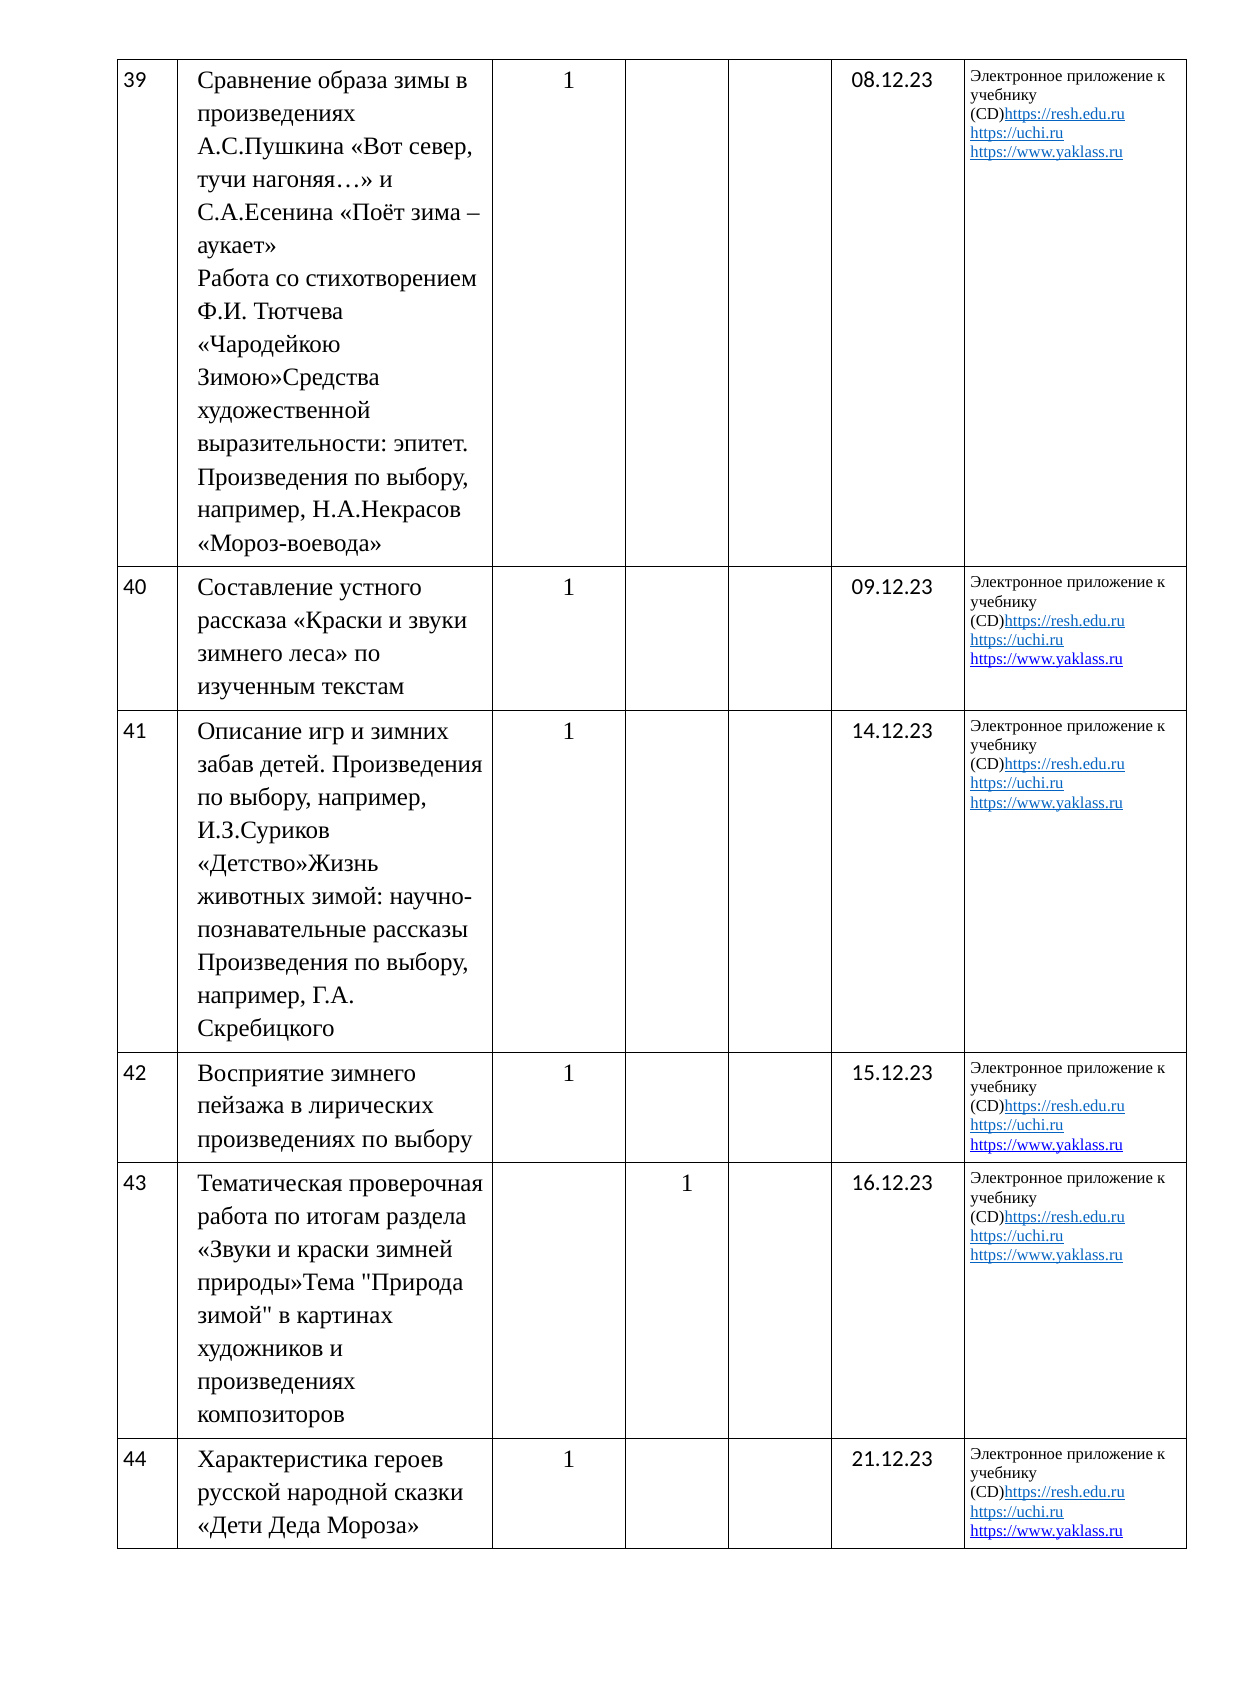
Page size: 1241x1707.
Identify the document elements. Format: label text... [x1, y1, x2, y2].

table_cell [729, 1439, 831, 1548]
table_cell [626, 1053, 728, 1162]
table_cell [729, 711, 831, 1051]
table_cell 1 [493, 567, 625, 709]
table_cell [626, 60, 728, 566]
table_cell 15.12.23 [832, 1053, 964, 1162]
table_cell 1 [493, 1439, 625, 1548]
table_cell 44 [118, 1439, 177, 1548]
table_cell 1 [626, 1163, 728, 1438]
table_cell Описание игр и зимних забав детей. Произведения по выбору, например, И.З.Суриков «Детство»Жизнь животных зимой: научно-познавательные рассказы Произведения по выбору, например, Г.А. Скребицкого [178, 711, 492, 1051]
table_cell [965, 1439, 1186, 1548]
table_cell Характеристика героев русской народной сказки «Дети Деда Мороза» [178, 1439, 492, 1548]
table_cell [626, 567, 728, 709]
table_cell Составление устного рассказа «Краски и звуки зимнего леса» по изученным текстам [178, 567, 492, 709]
table_cell [626, 1439, 728, 1548]
table_cell [493, 1163, 625, 1438]
table_cell Электронное приложение к учебнику(СD)https://resh.edu.ru https://uchi.ru https://www.yaklass.ru [965, 1163, 1186, 1438]
table_cell [729, 60, 831, 566]
table_cell [729, 567, 831, 709]
table_cell 1 [493, 60, 625, 566]
table_cell 14.12.23 [832, 711, 964, 1051]
table_cell Электронное приложение к учебнику(СD)https://resh.edu.ru https://uchi.ru https://www.yaklass.ru [965, 567, 1186, 709]
table_cell 43 [118, 1163, 177, 1438]
table_cell [729, 1053, 831, 1162]
table_cell Электронное приложение к учебнику(СD)https://resh.edu.ru https://uchi.ru https://www.yaklass.ru [965, 711, 1186, 1051]
table_cell [729, 1163, 831, 1438]
table_cell 09.12.23 [832, 567, 964, 709]
table_cell 41 [118, 711, 177, 1051]
table_cell 42 [118, 1053, 177, 1162]
table_cell 40 [118, 567, 177, 709]
table_cell 39 [118, 60, 177, 566]
table_cell 08.12.23 [832, 60, 964, 566]
table_cell 1 [493, 1053, 625, 1162]
table_cell Сравнение образа зимы в произведениях А.С.Пушкина «Вот север, тучи нагоняя…» и С.А.Есенина «Поёт зима – аукает» Работа со стихотворением Ф.И. Тютчева «Чародейкою Зимою»Средства художественной выразительности: эпитет. Произведения по выбору, например, Н.А.Некрасов «Мороз-воевода» [178, 60, 492, 566]
table_cell Электронное приложение к учебнику(СD)https://resh.edu.ru https://uchi.ru https://www.yaklass.ru [965, 1053, 1186, 1162]
table_cell 16.12.23 [832, 1163, 964, 1438]
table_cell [965, 60, 1186, 566]
table_cell [626, 711, 728, 1051]
table_cell Восприятие зимнего пейзажа в лирических произведениях по выбору [178, 1053, 492, 1162]
table_cell Тематическая проверочная работа по итогам раздела «Звуки и краски зимней природы»Тема "Природа зимой" в картинах художников и произведениях композиторов [178, 1163, 492, 1438]
table_cell 1 [493, 711, 625, 1051]
table_cell 21.12.23 [832, 1439, 964, 1548]
